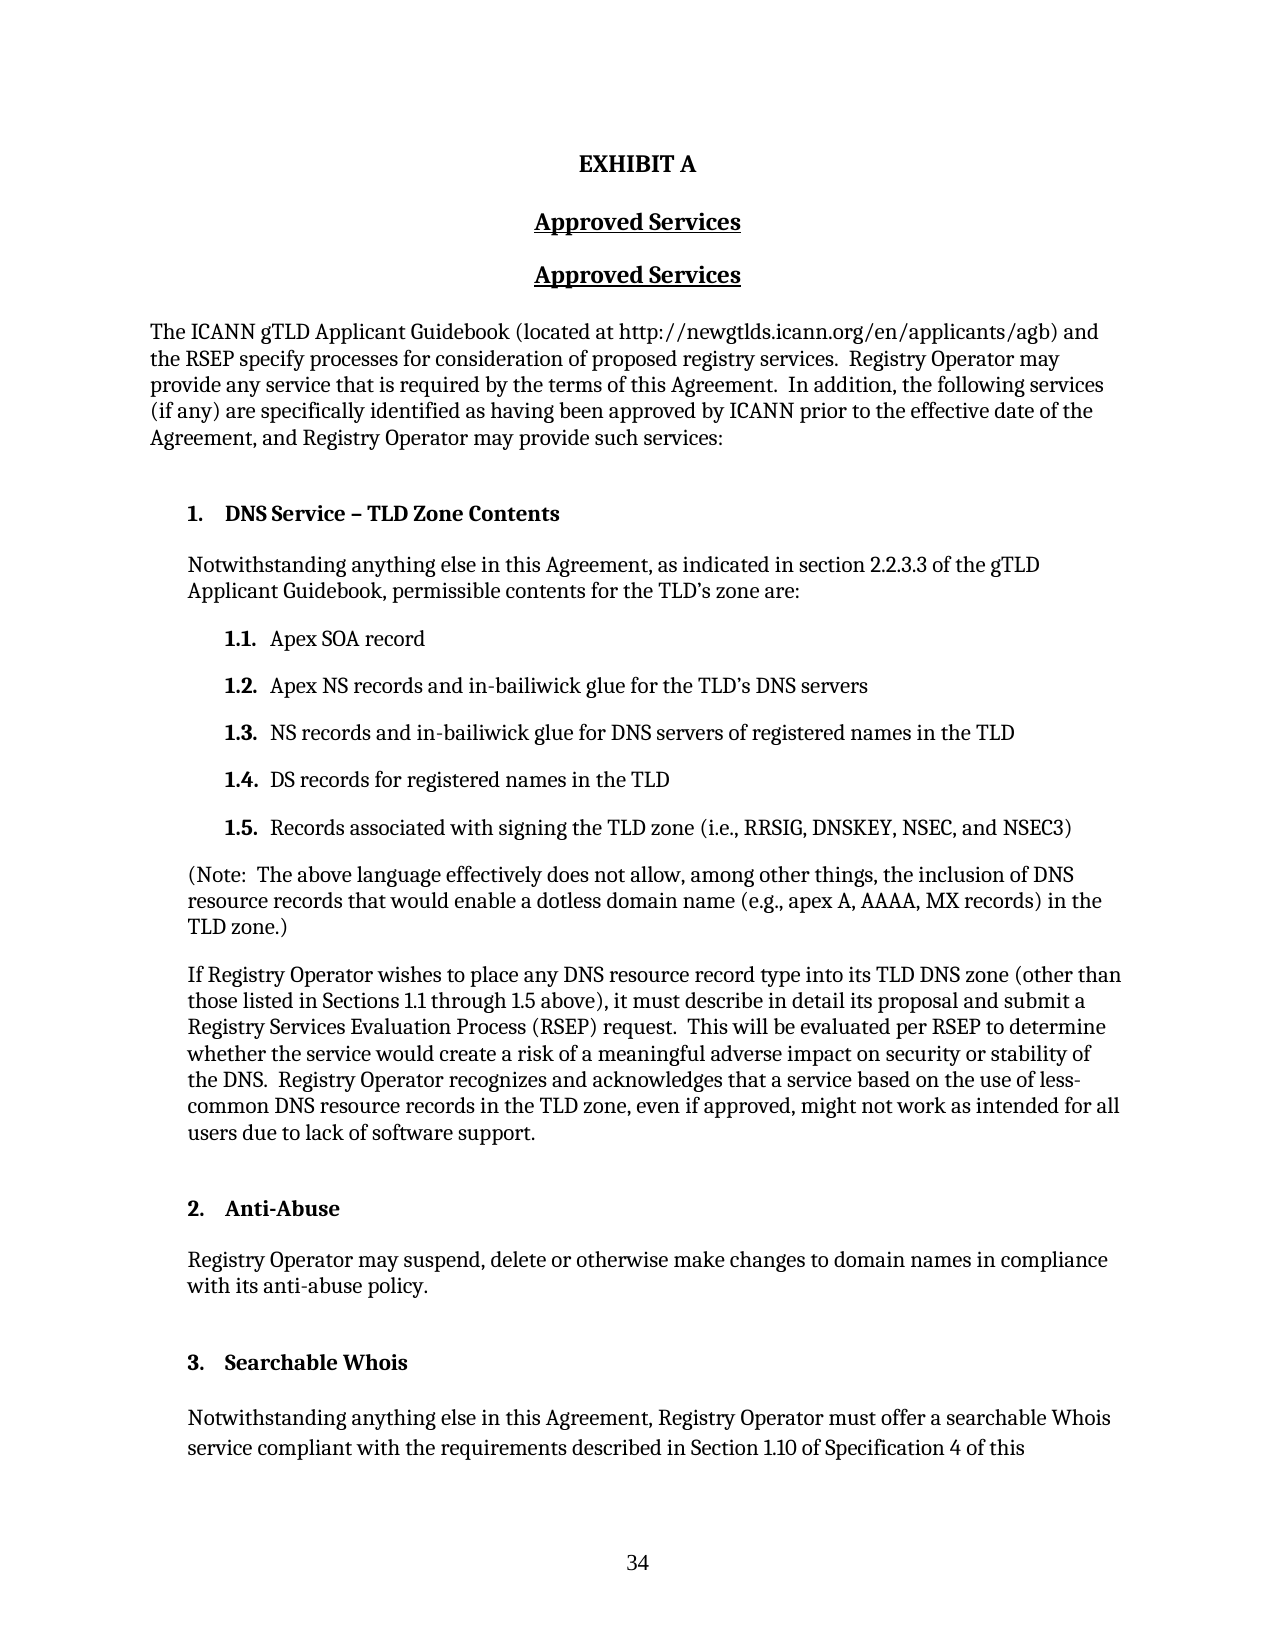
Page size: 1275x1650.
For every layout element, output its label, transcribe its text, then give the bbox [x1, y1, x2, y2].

list Anti-Abuse [187, 1196, 1125, 1222]
text Approved Services [150, 261, 1125, 290]
text If Registry Operator wishes to place any DNS resource record type into its TLD DNS zone (other than those listed in Sections 1.1 through 1.5 above), it must describe in detail its proposal and submit a Registry Services Evaluation Process (RSEP) request. This will be evaluated per RSEP to determine whether the service would create a risk of a meaningful adverse impact on security or stability of the DNS. Registry Operator recognizes and acknowledges that a service based on the use of less-common DNS resource records in the TLD zone, even if approved, might not work as intended for all users due to lack of software support. [187, 961, 1125, 1146]
list DNS Service – TLD Zone Contents [187, 501, 1125, 527]
list Apex NS records and in-bailiwick glue for the TLD’s DNS servers [225, 673, 1125, 699]
text EXHIBIT A Approved Services [150, 150, 1125, 236]
text The ICANN gTLD Applicant Guidebook (located at http://newgtlds.icann.org/en/applicants/agb) and the RSEP specify processes for consideration of proposed registry services. Registry Operator may provide any service that is required by the terms of this Agreement. In addition, the following services (if any) are specifically identified as having been approved by ICANN prior to the effective date of the Agreement, and Registry Operator may provide such services: [150, 319, 1125, 451]
list Records associated with signing the TLD zone (i.e., RRSIG, DNSKEY, NSEC, and NSEC3) [225, 814, 1125, 841]
text Notwithstanding anything else in this Agreement, as indicated in section 2.2.3.3 of the gTLD Applicant Guidebook, permissible contents for the TLD’s zone are: [187, 552, 1125, 605]
list NS records and in-bailiwick glue for DNS servers of registered names in the TLD [225, 720, 1125, 746]
text (Note: The above language effectively does not allow, among other things, the inclusion of DNS resource records that would enable a dotless domain name (e.g., apex A, AAAA, MX records) in the TLD zone.) [187, 861, 1125, 941]
text Registry Operator may suspend, delete or otherwise make changes to domain names in compliance with its anti-abuse policy. [187, 1247, 1125, 1299]
list DS records for registered names in the TLD [225, 767, 1125, 793]
list Searchable Whois [187, 1349, 1125, 1376]
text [187, 1405, 1125, 1461]
list Apex SOA record [225, 626, 1125, 652]
